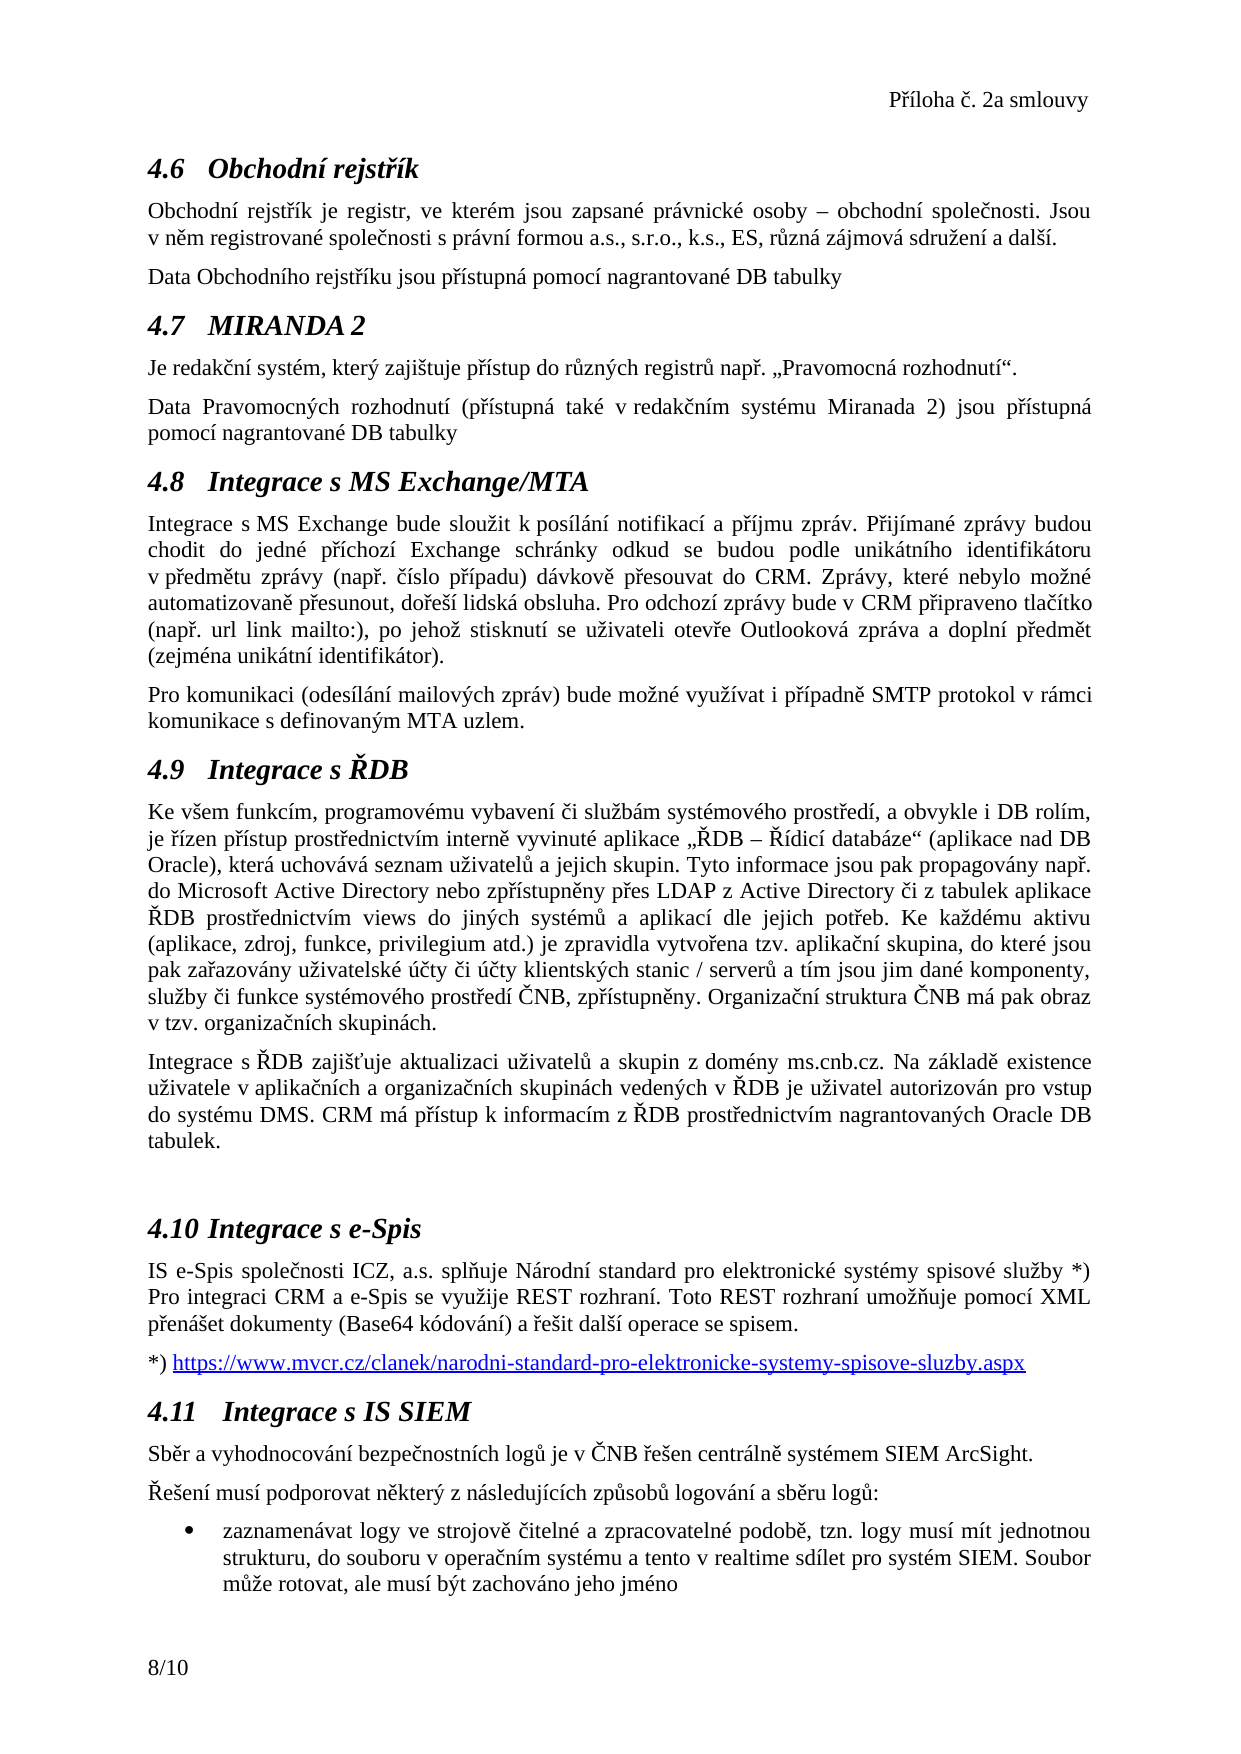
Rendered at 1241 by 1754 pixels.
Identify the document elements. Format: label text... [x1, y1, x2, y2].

text *) https://www.mvcr.cz/clanek/narodni-standard-pro-elektronicke-systemy-spisove-sluzby.aspx [148, 1349, 1093, 1375]
text Ke všem funkcím, programovému vybavení či službám systémového prostředí, a obvykle i DB rolím, je řízen přístup prostřednictvím interně vyvinuté aplikace „ŘDB – Řídicí databáze“ (aplikace nad DB Oracle), která uchovává seznam uživatelů a jejich skupin. Tyto informace jsou pak propagovány např. do Microsoft Active Directory nebo zpřístupněny přes LDAP z Active Directory či z tabulek aplikace ŘDB prostřednictvím views do jiných systémů a aplikací dle jejich potřeb. Ke každému aktivu (aplikace, zdroj, funkce, privilegium atd.) je zpravidla vytvořena tzv. aplikační skupina, do které jsou pak zařazovány uživatelské účty či účty klientských stanic / serverů a tím jsou jim dané komponenty, služby či funkce systémového prostředí ČNB, zpřístupněny. Organizační struktura ČNB má pak obraz v tzv. organizačních skupinách. [148, 798, 1093, 1036]
text Sběr a vyhodnocování bezpečnostních logů je v ČNB řešen centrálně systémem SIEM ArcSight. [148, 1440, 1093, 1466]
subtitle Integrace s e-Spis [148, 1211, 1093, 1244]
subtitle Obchodní rejstřík [148, 151, 1093, 185]
text Data Pravomocných rozhodnutí (přístupná také v redakčním systému Miranada 2) jsou přístupná pomocí nagrantované DB tabulky [148, 393, 1093, 445]
text IS e-Spis společnosti ICZ, a.s. splňuje Národní standard pro elektronické systémy spisové služby *) Pro integraci CRM a e-Spis se využije REST rozhraní. Toto REST rozhraní umožňuje pomocí XML přenášet dokumenty (Base64 kódování) a řešit další operace se spisem. [148, 1257, 1093, 1336]
text Data Obchodního rejstříku jsou přístupná pomocí nagrantované DB tabulky [148, 263, 1093, 289]
subtitle Integrace s ŘDB [148, 752, 1093, 786]
text Obchodní rejstřík je registr, ve kterém jsou zapsané právnické osoby – obchodní společnosti. Jsou v něm registrované společnosti s právní formou a.s., s.r.o., k.s., ES, různá zájmová sdružení a další. [148, 197, 1093, 250]
subtitle MIRANDA 2 [148, 308, 1093, 341]
text Integrace s MS Exchange bude sloužit k posílání notifikací a příjmu zpráv. Přijímané zprávy budou chodit do jedné příchozí Exchange schránky odkud se budou podle unikátního identifikátoru v předmětu zprávy (např. číslo případu) dávkově přesouvat do CRM. Zprávy, které nebylo možné automatizovaně přesunout, dořeší lidská obsluha. Pro odchozí zprávy bude v CRM připraveno tlačítko (např. url link mailto:), po jehož stisknutí se uživateli otevře Outlooková zpráva a doplní předmět (zejména unikátní identifikátor). [148, 510, 1093, 668]
subtitle Integrace s MS Exchange/MTA [148, 464, 1093, 498]
list zaznamenávat logy ve strojově čitelné a zpracovatelné podobě, tzn. logy musí mít jednotnou strukturu, do souboru v operačním systému a tento v realtime sdílet pro systém SIEM. Soubor může rotovat, ale musí být zachováno jeho jméno [185, 1517, 1093, 1597]
subtitle Integrace s IS SIEM [148, 1394, 1093, 1427]
text Řešení musí podporovat některý z následujících způsobů logování a sběru logů: [148, 1479, 1093, 1505]
text Pro komunikaci (odesílání mailových zpráv) bude možné využívat i případně SMTP protokol v rámci komunikace s definovaným MTA uzlem. [148, 681, 1093, 733]
text Je redakční systém, který zajištuje přístup do různých registrů např. „Pravomocná rozhodnutí“. [148, 354, 1093, 380]
text Integrace s ŘDB zajišťuje aktualizaci uživatelů a skupin z domény ms.cnb.cz. Na základě existence uživatele v aplikačních a organizačních skupinách vedených v ŘDB je uživatel autorizován pro vstup do systému DMS. CRM má přístup k informacím z ŘDB prostřednictvím nagrantovaných Oracle DB tabulek. [148, 1048, 1093, 1153]
